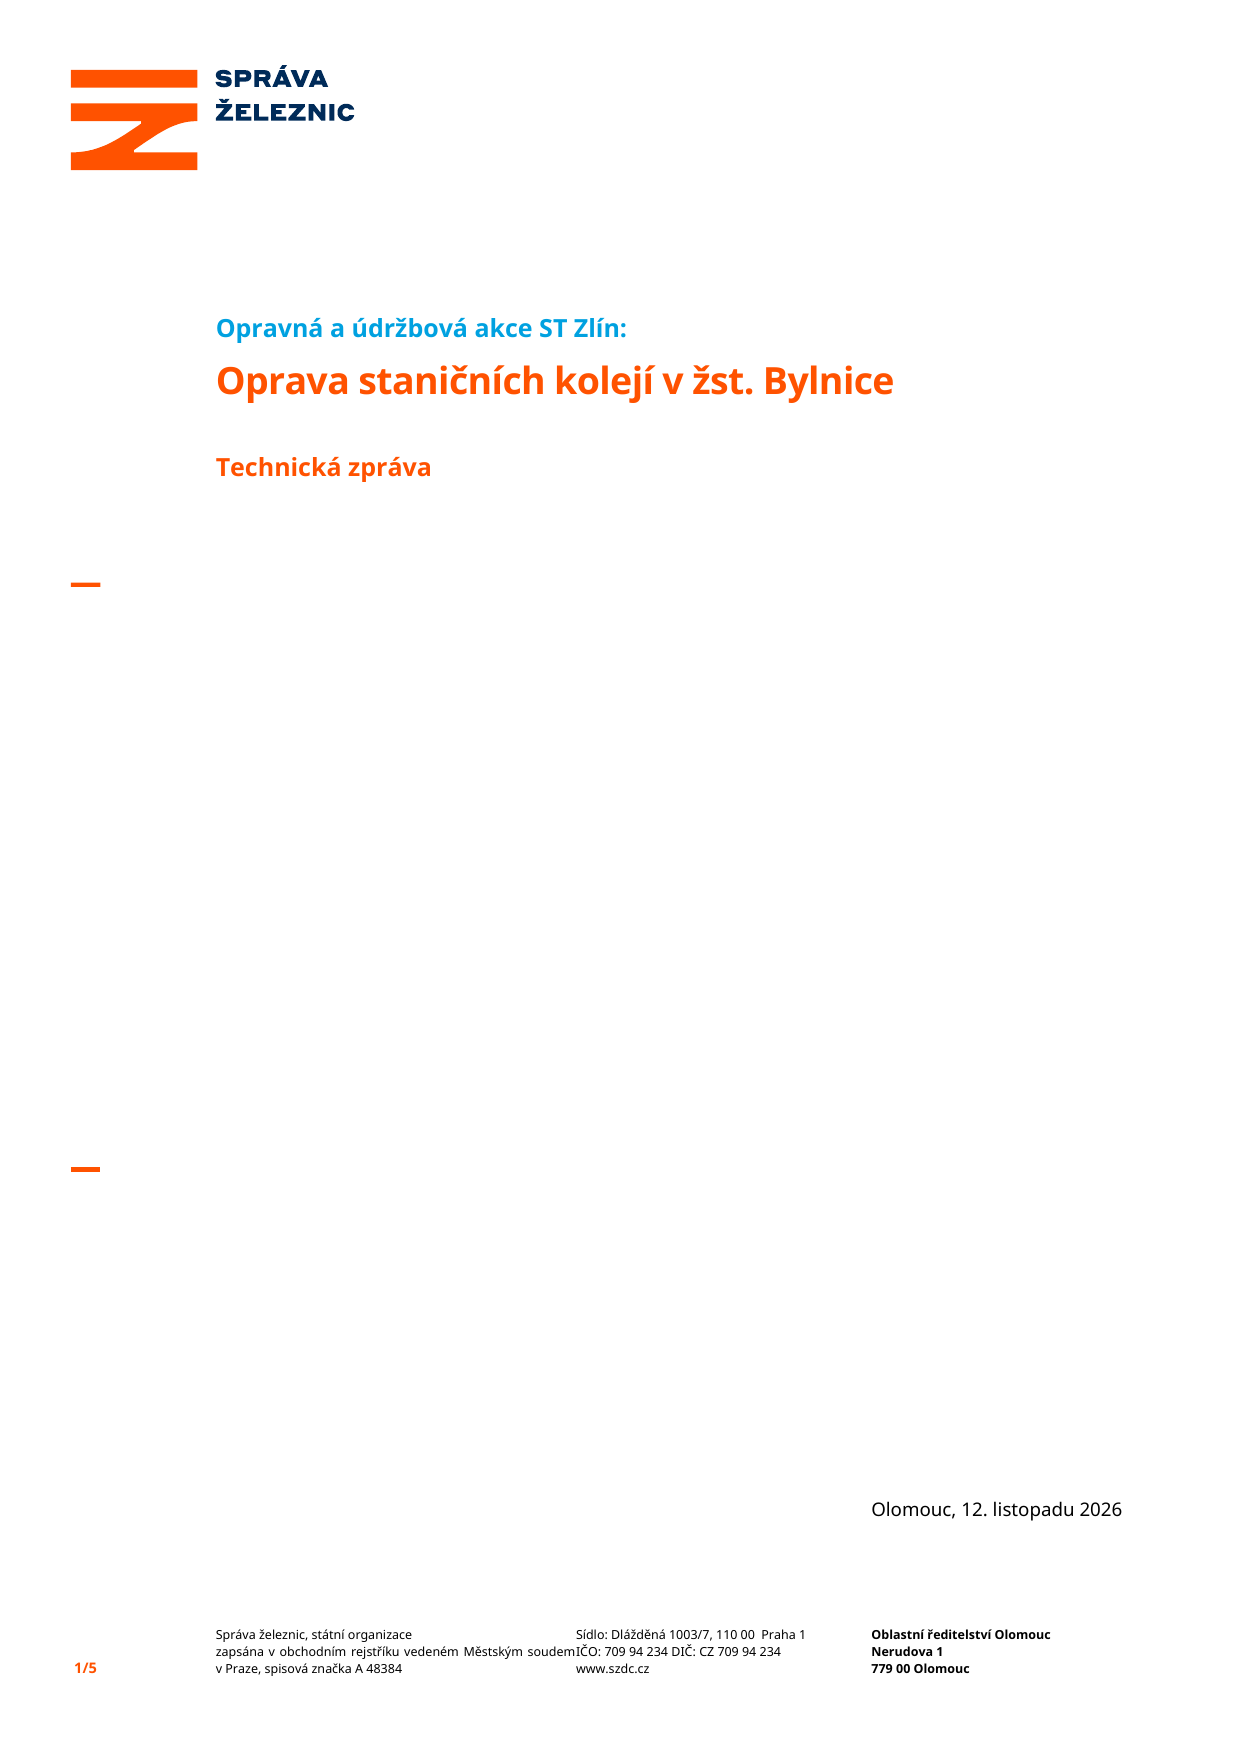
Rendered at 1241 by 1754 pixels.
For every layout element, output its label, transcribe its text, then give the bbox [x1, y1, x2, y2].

text Olomouc, 18. srpna 2020 [216, 1496, 1122, 1522]
subtitle Oprava staničních kolejí v žst. Bylnice [216, 354, 1122, 406]
subtitle Opravná a údržbová akce ST Zlín: [216, 311, 1122, 345]
subtitle Technická zpráva [216, 450, 1122, 484]
